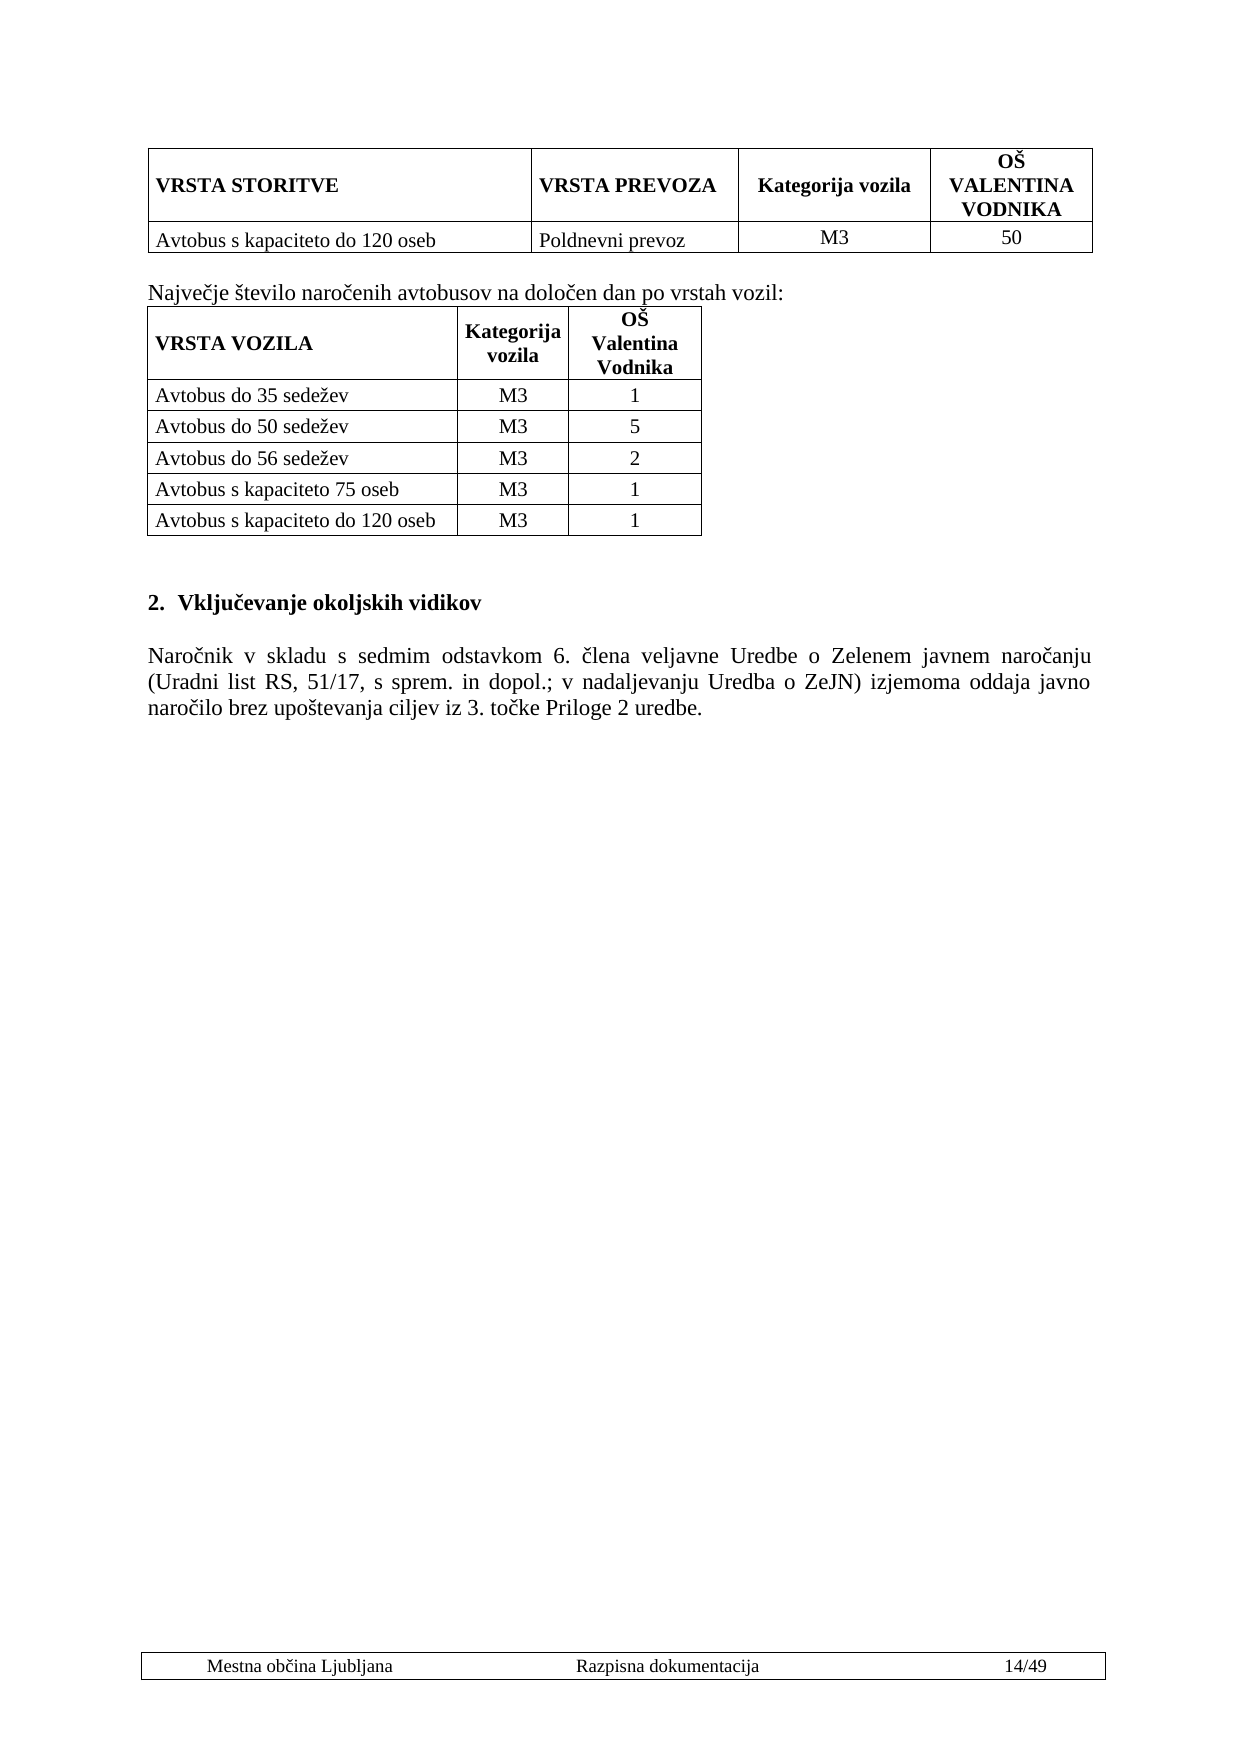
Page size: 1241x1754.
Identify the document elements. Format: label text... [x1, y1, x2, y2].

table_cell Avtobus do 56 sedežev [148, 443, 457, 473]
table_cell Poldnevni prevoz [532, 222, 738, 252]
table_cell M3 [458, 443, 568, 473]
table_cell 1 [569, 505, 701, 535]
table_cell Avtobus do 35 sedežev [148, 380, 457, 410]
table_cell 5 [569, 411, 701, 442]
table_cell 1 [569, 474, 701, 504]
table_header Kategorija vozila [739, 149, 930, 221]
table_cell M3 [739, 222, 930, 252]
table_cell Avtobus s kapaciteto 75 oseb [148, 474, 457, 504]
table_header Kategorija vozila [458, 307, 568, 379]
table_cell Avtobus s kapaciteto do 120 oseb [149, 222, 531, 252]
table_cell M3 [458, 474, 568, 504]
table_header OŠ VALENTINA VODNIKA [931, 149, 1092, 221]
table_header VRSTA PREVOZA [532, 149, 738, 221]
table_cell M3 [458, 380, 568, 410]
table_header VRSTA VOZILA [148, 307, 457, 379]
text Naročnik v skladu s sedmim odstavkom 6. člena veljavne Uredbe o Zelenem javnem naročanju (Uradni list RS, 51/17, s sprem. in dopol.; v nadaljevanju Uredba o ZeJN) izjemoma oddaja javno naročilo brez upoštevanja ciljev iz 3. točke Priloge 2 uredbe. [148, 642, 1093, 721]
table_cell M3 [458, 411, 568, 442]
table_cell Avtobus s kapaciteto do 120 oseb [148, 505, 457, 535]
table_cell 50 [931, 222, 1092, 252]
text Največje število naročenih avtobusov na določen dan po vrstah vozil: [148, 279, 1093, 306]
table_cell 2 [569, 443, 701, 473]
table_cell 1 [569, 380, 701, 410]
subtitle Vključevanje okoljskih vidikov [148, 589, 1093, 615]
table_header OŠ Valentina Vodnika [569, 307, 701, 379]
table_header VRSTA STORITVE [149, 149, 531, 221]
table_cell M3 [458, 505, 568, 535]
table_cell Avtobus do 50 sedežev [148, 411, 457, 442]
